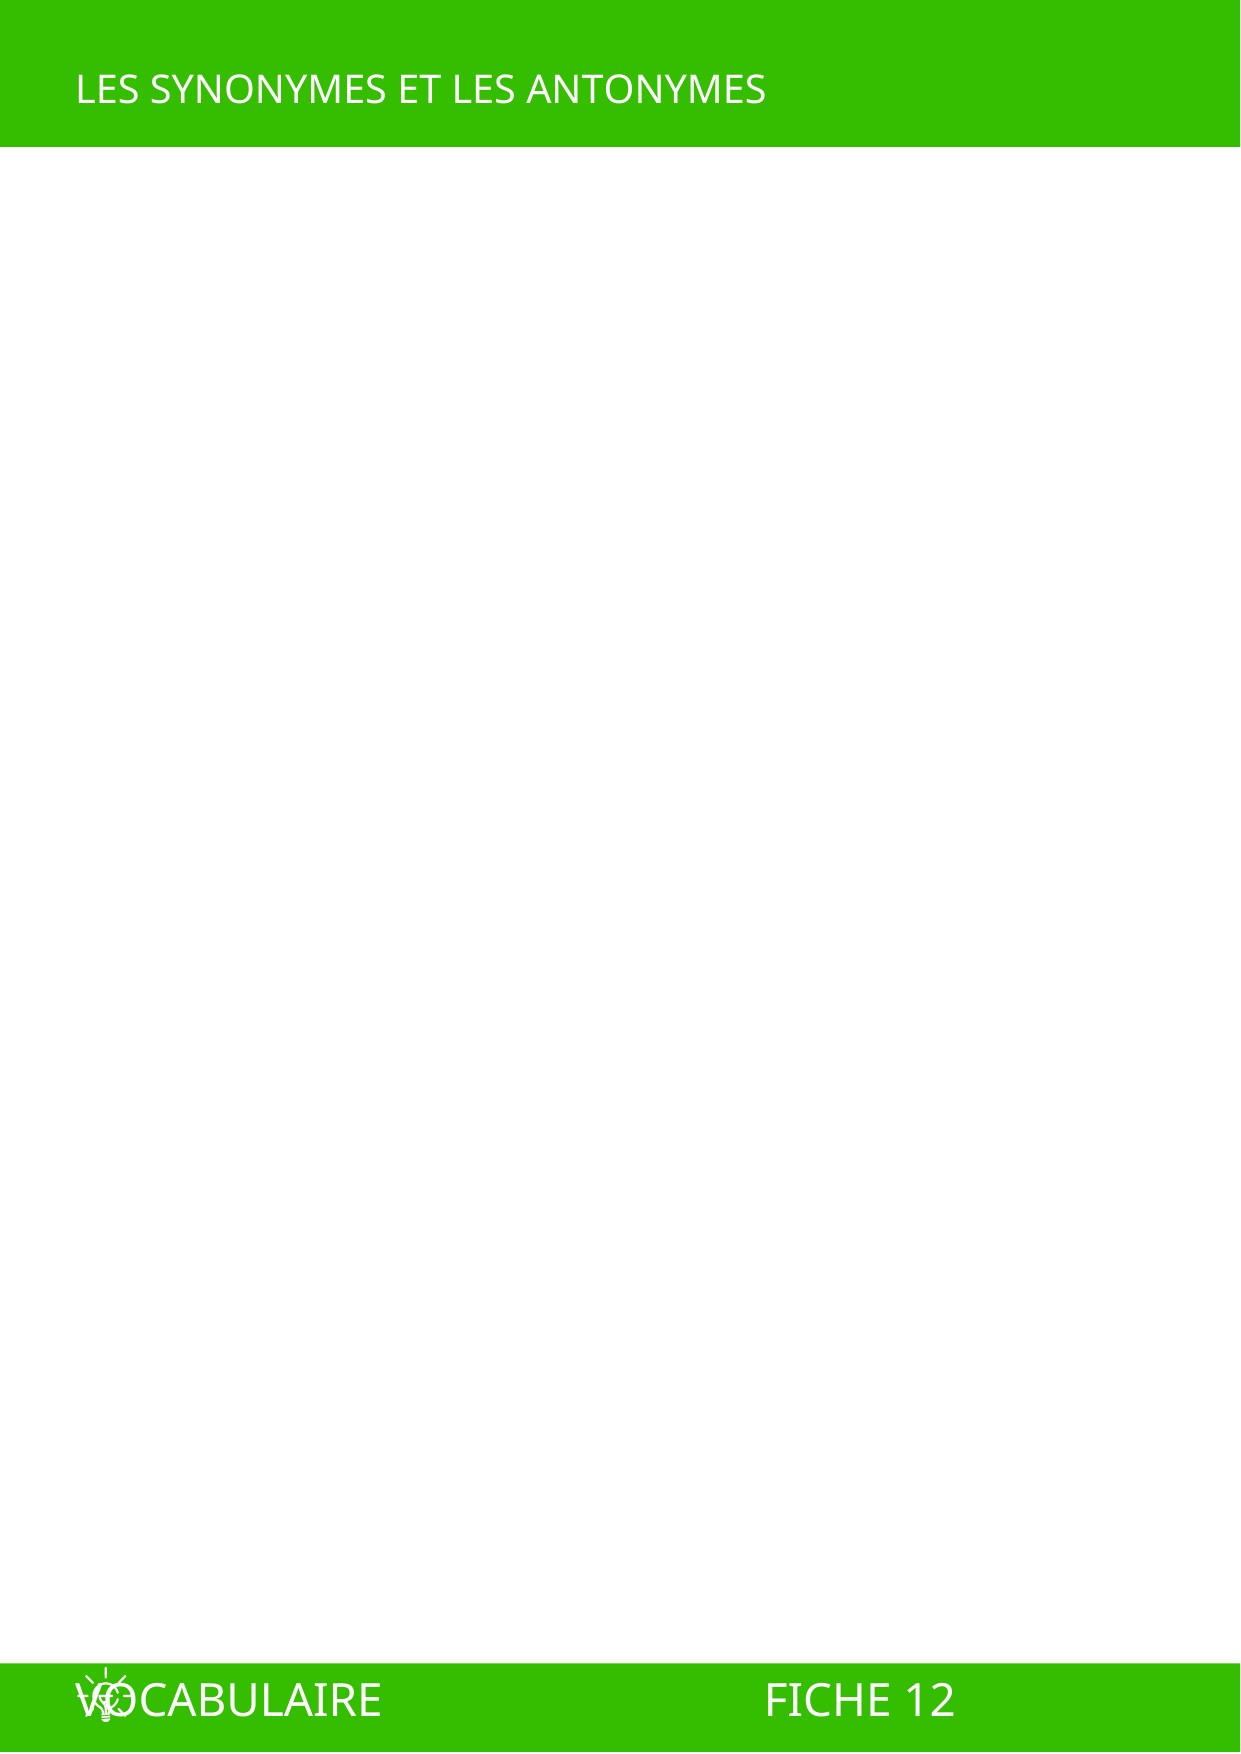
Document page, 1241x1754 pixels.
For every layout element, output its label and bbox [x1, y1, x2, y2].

picture [75, 1667, 139, 1724]
